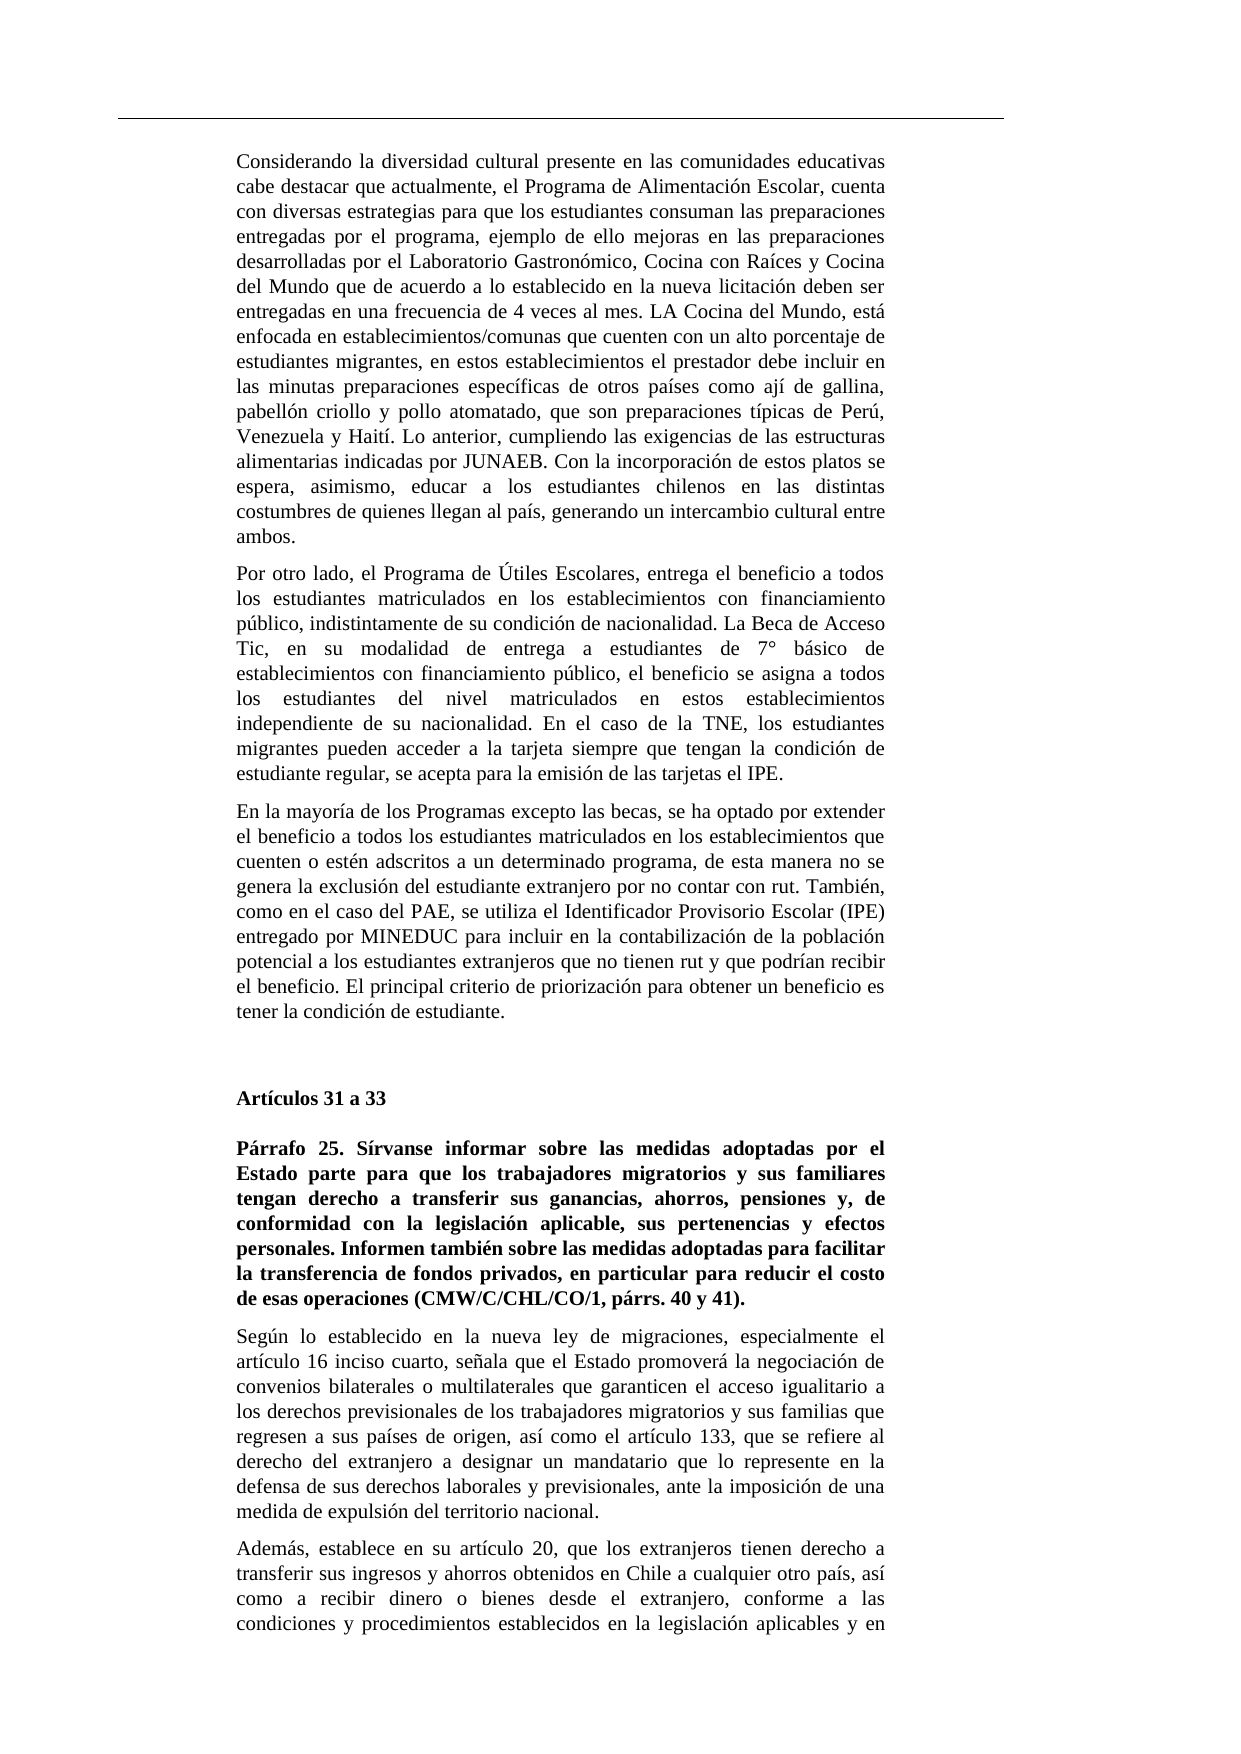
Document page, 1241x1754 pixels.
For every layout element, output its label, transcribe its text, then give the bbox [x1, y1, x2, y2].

text Considerando la diversidad cultural presente en las comunidades educativas cabe destacar que actualmente, el Programa de Alimentación Escolar, cuenta con diversas estrategias para que los estudiantes consuman las preparaciones entregadas por el programa, ejemplo de ello mejoras en las preparaciones desarrolladas por el Laboratorio Gastronómico, Cocina con Raíces y Cocina del Mundo que de acuerdo a lo establecido en la nueva licitación deben ser entregadas en una frecuencia de 4 veces al mes. LA Cocina del Mundo, está enfocada en establecimientos/comunas que cuenten con un alto porcentaje de estudiantes migrantes, en estos establecimientos el prestador debe incluir en las minutas preparaciones específicas de otros países como ají de gallina, pabellón criollo y pollo atomatado, que son preparaciones típicas de Perú, Venezuela y Haití. Lo anterior, cumpliendo las exigencias de las estructuras alimentarias indicadas por JUNAEB. Con la incorporación de estos platos se espera, asimismo, educar a los estudiantes chilenos en las distintas costumbres de quienes llegan al país, generando un intercambio cultural entre ambos. [236, 148, 886, 548]
text En la mayoría de los Programas excepto las becas, se ha optado por extender el beneficio a todos los estudiantes matriculados en los establecimientos que cuenten o estén adscritos a un determinado programa, de esta manera no se genera la exclusión del estudiante extranjero por no contar con rut. También, como en el caso del PAE, se utiliza el Identificador Provisorio Escolar (IPE) entregado por MINEDUC para incluir en la contabilización de la población potencial a los estudiantes extranjeros que no tienen rut y que podrían recibir el beneficio. El principal criterio de priorización para obtener un beneficio es tener la condición de estudiante. [236, 798, 886, 1023]
text Según lo establecido en la nueva ley de migraciones, especialmente el artículo 16 inciso cuarto, señala que el Estado promoverá la negociación de convenios bilaterales o multilaterales que garanticen el acceso igualitario a los derechos previsionales de los trabajadores migratorios y sus familias que regresen a sus países de origen, así como el artículo 133, que se refiere al derecho del extranjero a designar un mandatario que lo represente en la defensa de sus derechos laborales y previsionales, ante la imposición de una medida de expulsión del territorio nacional. [236, 1323, 886, 1523]
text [236, 1535, 886, 1635]
text Artículos 31 a 33 [118, 1085, 886, 1110]
text Párrafo 25. Sírvanse informar sobre las medidas adoptadas por el Estado parte para que los trabajadores migratorios y sus familiares tengan derecho a transferir sus ganancias, ahorros, pensiones y, de conformidad con la legislación aplicable, sus pertenencias y efectos personales. Informen también sobre las medidas adoptadas para facilitar la transferencia de fondos privados, en particular para reducir el costo de esas operaciones (CMW/C/CHL/CO/1, párrs. 40 y 41). [118, 1135, 886, 1310]
text Por otro lado, el Programa de Útiles Escolares, entrega el beneficio a todos los estudiantes matriculados en los establecimientos con financiamiento público, indistintamente de su condición de nacionalidad. La Beca de Acceso Tic, en su modalidad de entrega a estudiantes de 7° básico de establecimientos con financiamiento público, el beneficio se asigna a todos los estudiantes del nivel matriculados en estos establecimientos independiente de su nacionalidad. En el caso de la TNE, los estudiantes migrantes pueden acceder a la tarjeta siempre que tengan la condición de estudiante regular, se acepta para la emisión de las tarjetas el IPE. [236, 560, 886, 785]
